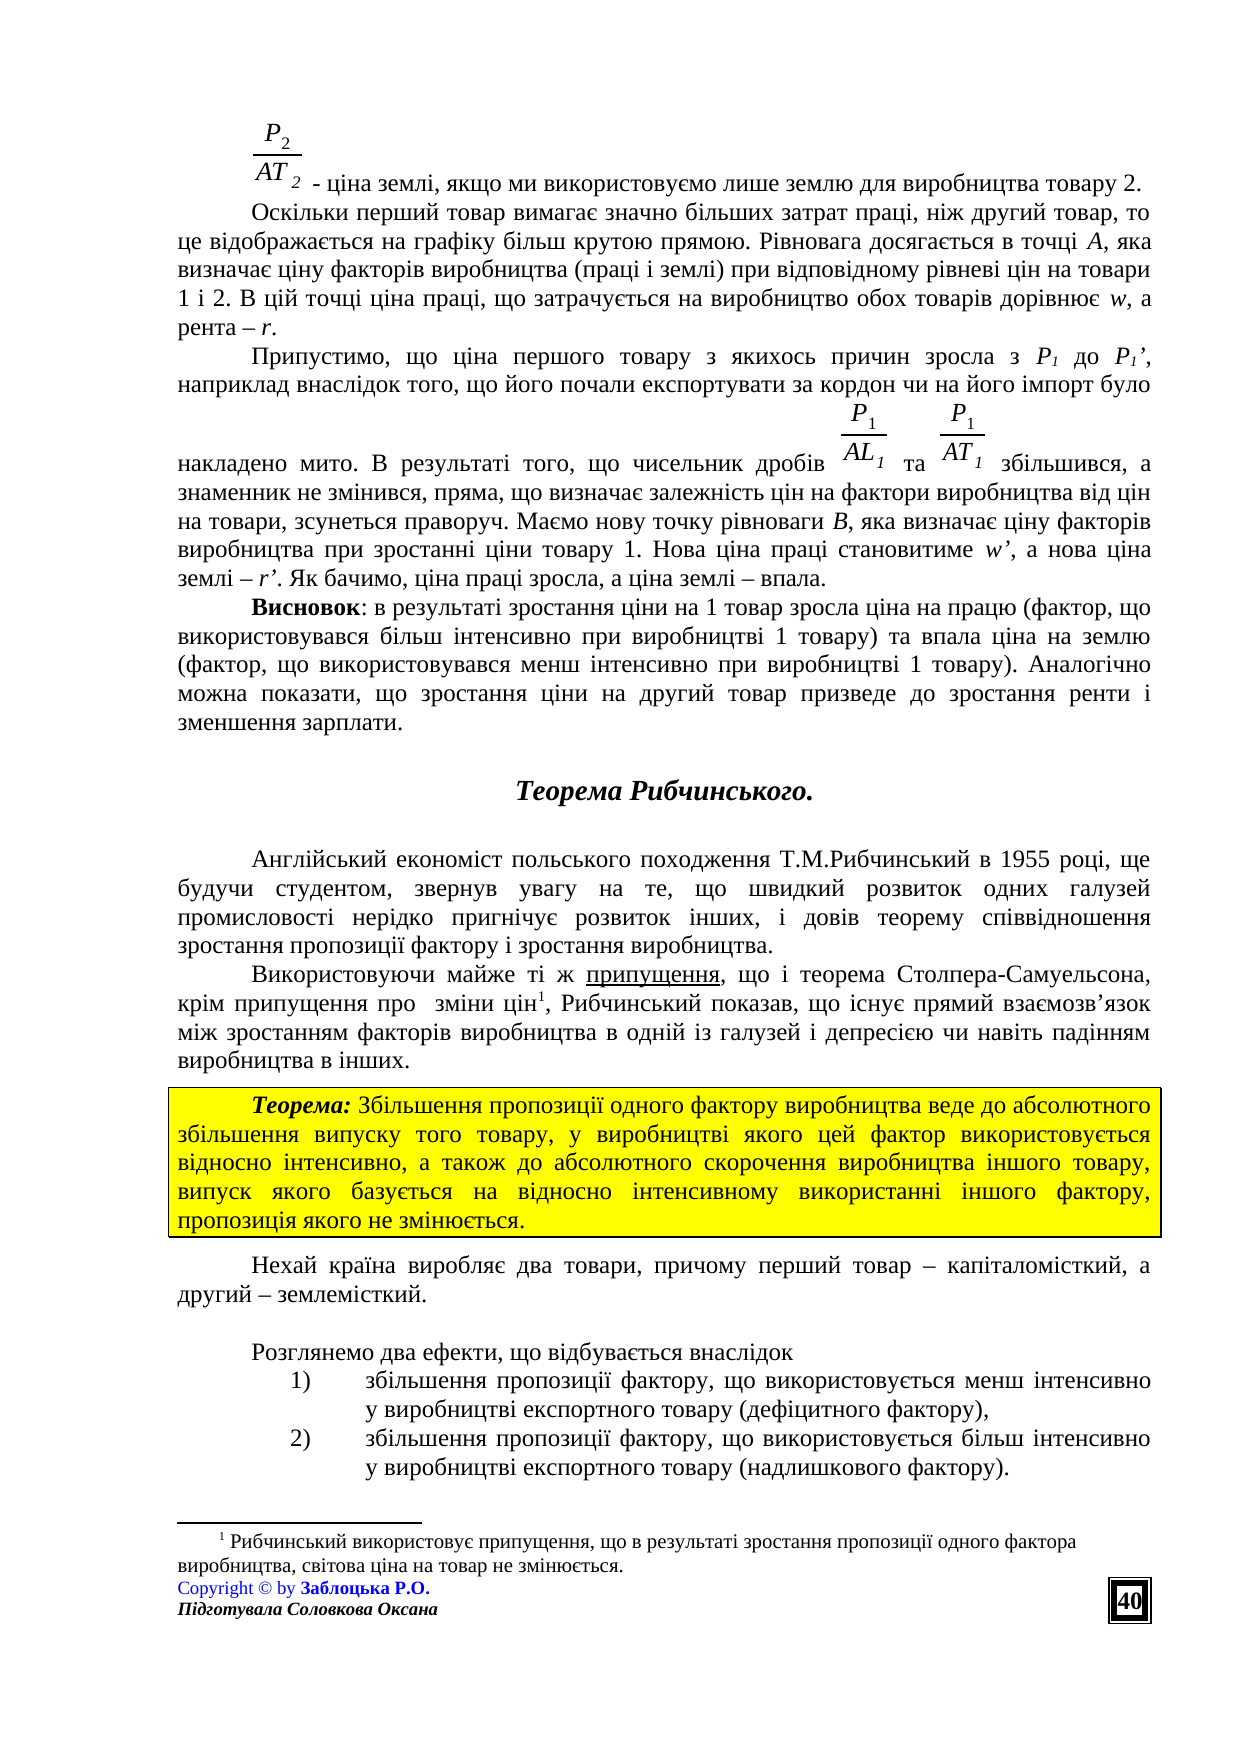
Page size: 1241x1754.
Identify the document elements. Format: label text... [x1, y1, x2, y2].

text Нехай країна виробляє два товари, причому перший товар – капіталомісткий, а другий – землемісткий. [177, 1250, 1152, 1308]
text Використовуючи майже ті ж припущення, що і теорема Столпера-Самуельсона, крім припущення про зміни цін, Рибчинський показав, що існує прямий взаємозв’язок між зростанням факторів виробництва в одній із галузей і депресією чи навіть падінням виробництва в інших. [177, 959, 1152, 1074]
text - ціна землі, якщо ми використовуємо лише землю для виробництва товару 2. [177, 118, 1152, 197]
text Теорема: Збільшення пропозиції одного фактору виробництва веде до абсолютного збільшення випуску того товару, у виробництві якого цей фактор використовується відносно інтенсивно, а також до абсолютного скорочення виробництва іншого товару, випуск якого базується на відносно інтенсивному використанні іншого фактору, пропозиція якого не змінюється. [169, 1088, 1160, 1236]
text Оскільки перший товар вимагає значно більших затрат праці, ніж другий товар, то це відображається на графіку більш крутою прямою. Рівновага досягається в точці А, яка визначає ціну факторів виробництва (праці і землі) при відповідному рівневі цін на товари 1 і 2. В цій точці ціна праці, що затрачується на виробництво обох товарів дорівнює w, а рента – r. [177, 197, 1152, 341]
text Розглянемо два ефекти, що відбувається внаслідок [177, 1337, 1152, 1365]
subtitle Теорема Рибчинського. [177, 773, 1152, 807]
list збільшення пропозиції фактору, що використовується менш інтенсивно у виробництві експортного товару (дефіцитного фактору), [290, 1365, 1152, 1423]
list збільшення пропозиції фактору, що використовується більш інтенсивно у виробництві експортного товару (надлишкового фактору). [290, 1423, 1152, 1480]
text Англійський економіст польського походження Т.М.Рибчинський в 1955 році, ще будучи студентом, звернув увагу на те, що швидкий розвиток одних галузей промисловості нерідко пригнічує розвиток інших, і довів теорему співвідношення зростання пропозиції фактору і зростання виробництва. [177, 844, 1152, 959]
text Висновок: в результаті зростання ціни на 1 товар зросла ціна на працю (фактор, що використовувався більш інтенсивно при виробництві 1 товару) та впала ціна на землю (фактор, що використовувався менш інтенсивно при виробництві 1 товару). Аналогічно можна показати, що зростання ціни на другий товар призведе до зростання ренти і зменшення зарплати. [177, 592, 1152, 736]
text Припустимо, що ціна першого товару з якихось причин зросла з P1 до P1’, наприклад внаслідок того, що його почали експортувати за кордон чи на його імпорт було накладено мито. В результаті того, що чисельник дробів та збільшився, а знаменник не змінився, пряма, що визначає залежність цін на фактори виробництва від цін на товари, зсунеться праворуч. Маємо нову точку рівноваги В, яка визначає ціну факторів виробництва при зростанні ціни товару 1. Нова ціна праці становитиме w’, а нова ціна землі – r’. Як бачимо, ціна праці зросла, а ціна землі – впала. [177, 341, 1152, 592]
